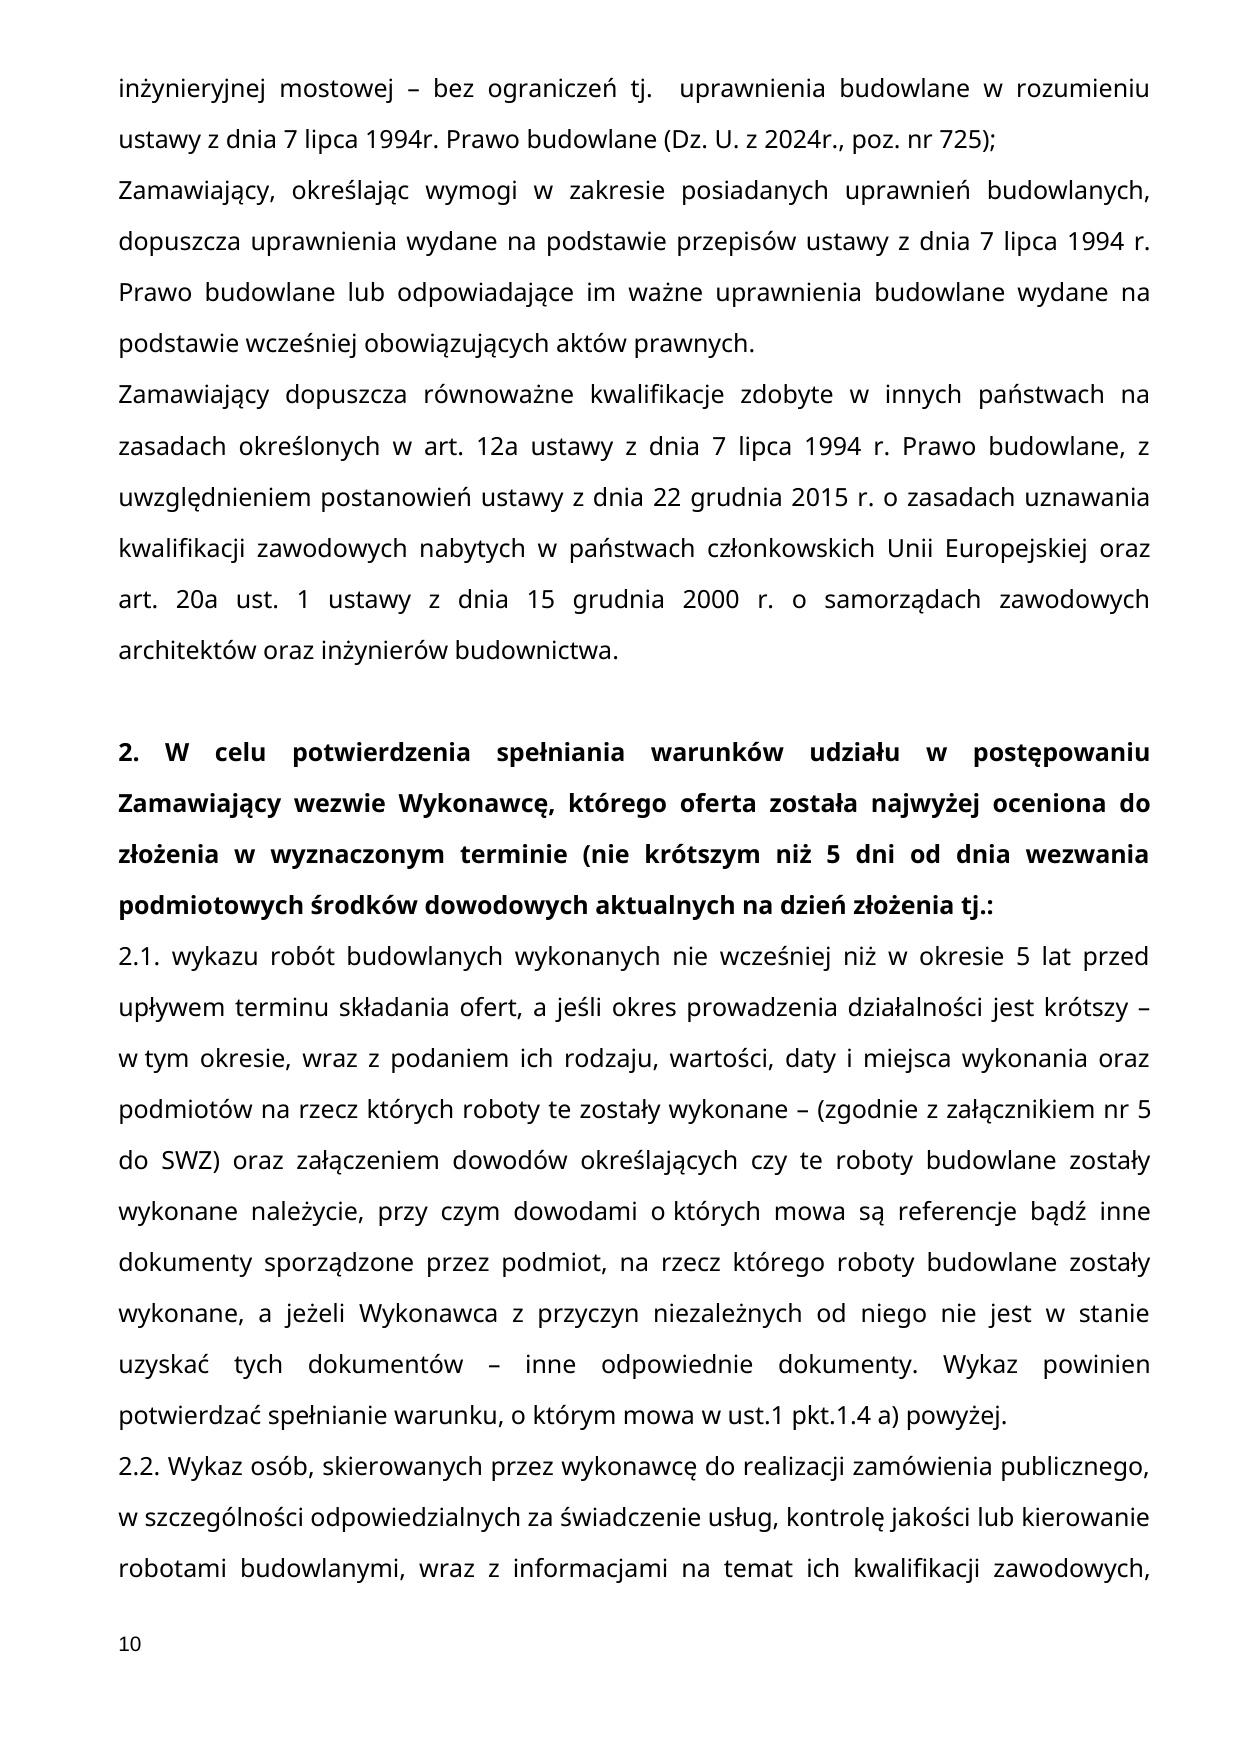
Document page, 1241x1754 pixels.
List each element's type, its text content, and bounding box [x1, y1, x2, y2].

text 2.1. wykazu robót budowlanych wykonanych nie wcześniej niż w okresie 5 lat przed upływem terminu składania ofert, a jeśli okres prowadzenia działalności jest krótszy – w tym okresie, wraz z podaniem ich rodzaju, wartości, daty i miejsca wykonania oraz podmiotów na rzecz których roboty te zostały wykonane – (zgodnie z załącznikiem nr 5 do SWZ) oraz załączeniem dowodów określających czy te roboty budowlane zostały wykonane należycie, przy czym dowodami o których mowa są referencje bądź inne dokumenty sporządzone przez podmiot, na rzecz którego roboty budowlane zostały wykonane, a jeżeli Wykonawca z przyczyn niezależnych od niego nie jest w stanie uzyskać tych dokumentów – inne odpowiednie dokumenty. Wykaz powinien potwierdzać spełnianie warunku, o którym mowa w ust.1 pkt.1.4 a) powyżej. [118, 938, 1152, 1432]
text 2. W celu potwierdzenia spełniania warunków udziału w postępowaniu Zamawiający wezwie Wykonawcę, którego oferta została najwyżej oceniona do złożenia w wyznaczonym terminie (nie krótszym niż 5 dni od dnia wezwania podmiotowych środków dowodowych aktualnych na dzień złożenia tj.: [118, 734, 1152, 922]
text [118, 1449, 1152, 1585]
text Zamawiający, określając wymogi w zakresie posiadanych uprawnień budowlanych, dopuszcza uprawnienia wydane na podstawie przepisów ustawy z dnia 7 lipca 1994 r. Prawo budowlane lub odpowiadające im ważne uprawnienia budowlane wydane na podstawie wcześniej obowiązujących aktów prawnych. [118, 173, 1152, 360]
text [118, 71, 1152, 156]
text Zamawiający dopuszcza równoważne kwalifikacje zdobyte w innych państwach na zasadach określonych w art. 12a ustawy z dnia 7 lipca 1994 r. Prawo budowlane, z uwzględnieniem postanowień ustawy z dnia 22 grudnia 2015 r. o zasadach uznawania kwalifikacji zawodowych nabytych w państwach członkowskich Unii Europejskiej oraz art. 20a ust. 1 ustawy z dnia 15 grudnia 2000 r. o samorządach zawodowych architektów oraz inżynierów budownictwa. [118, 377, 1152, 666]
